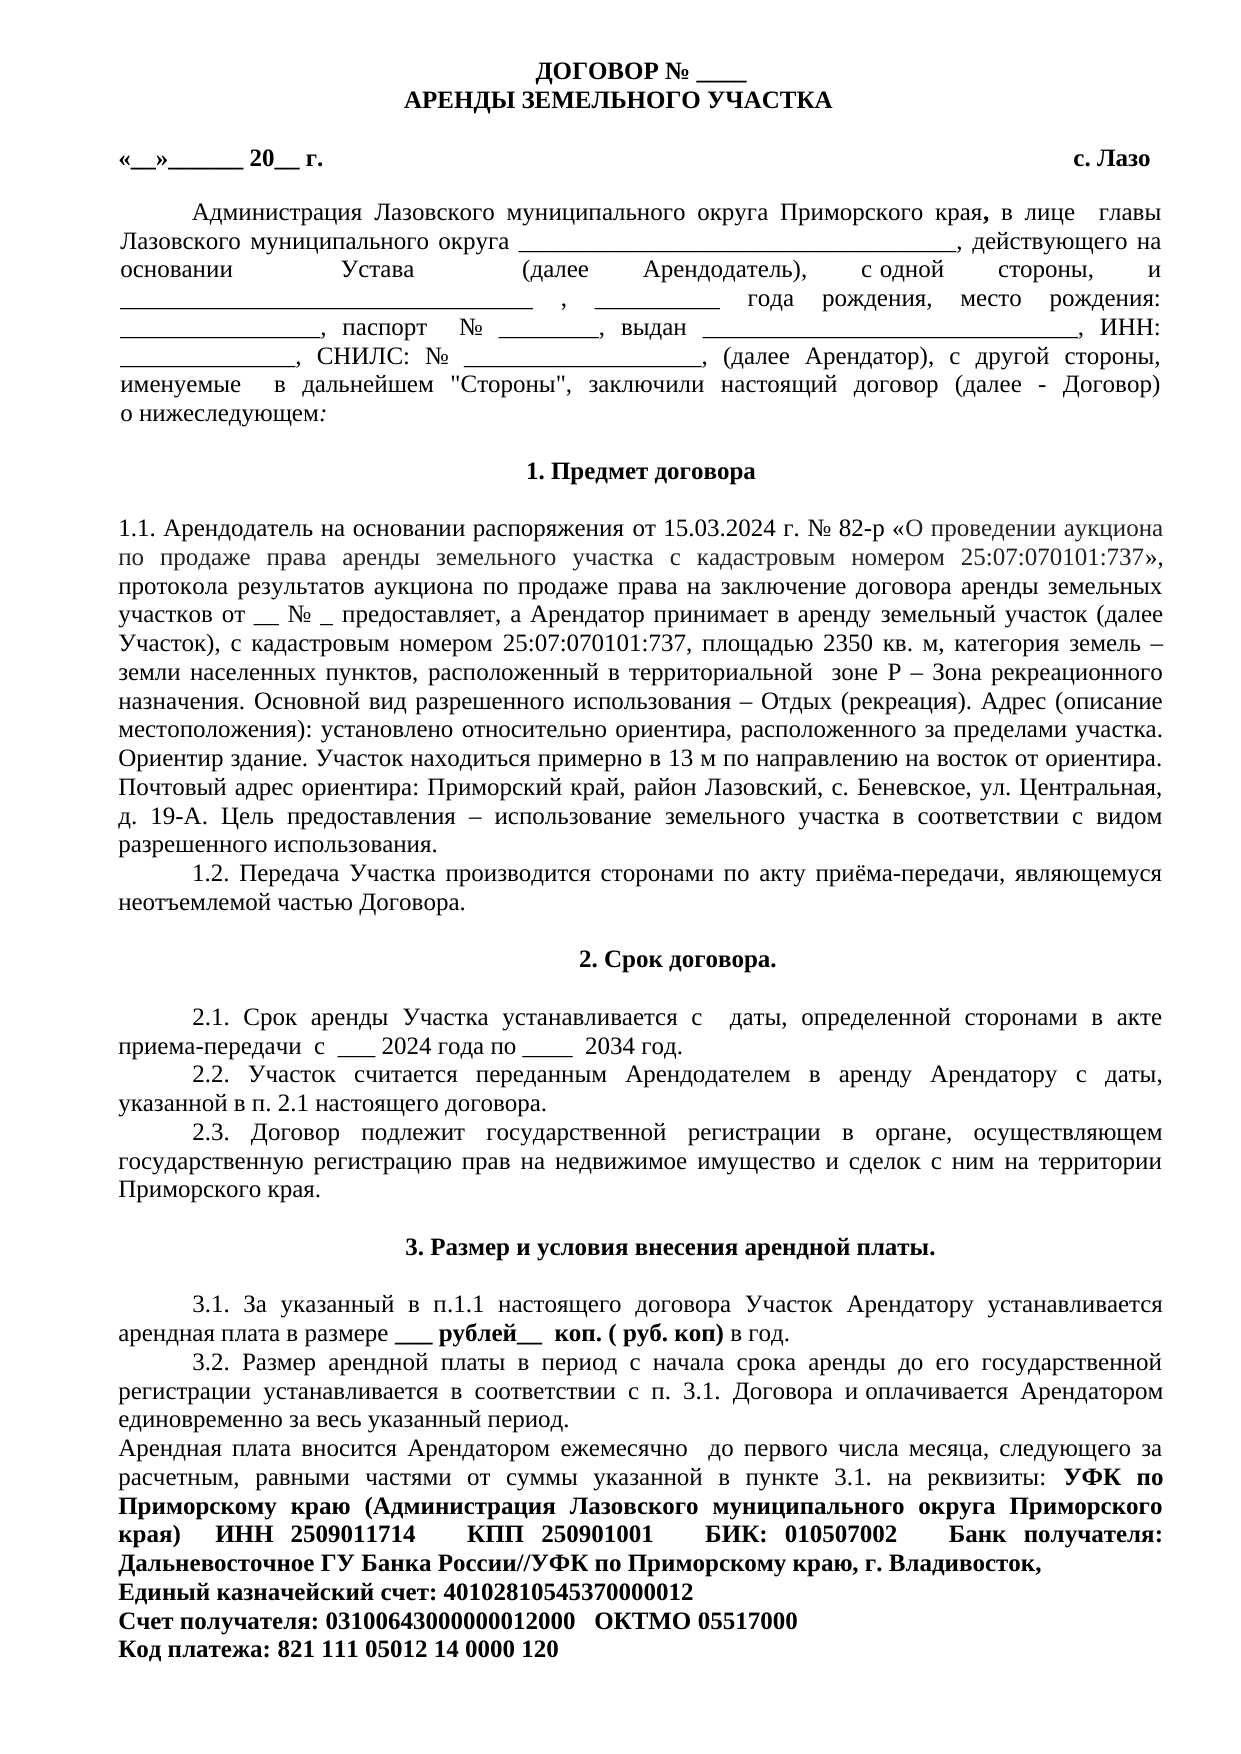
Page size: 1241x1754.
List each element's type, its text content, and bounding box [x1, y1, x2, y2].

text Единый казначейский счет: 40102810545370000012 [118, 1577, 1163, 1606]
text 1.2. Передача Участка производится сторонами по акту приёма-передачи, являющемуся неотъемлемой частью Договора. [118, 858, 1163, 916]
text 3.1. За указанный в п.1.1 настоящего договора Участок Арендатору устанавливается арендная плата в размере ___ рублей__ коп. ( руб. коп) в год. [118, 1289, 1163, 1347]
text 1. Предмет договора [118, 456, 1163, 484]
text 2.2. Участок считается переданным Арендодателем в аренду Арендатору с даты, указанной в п. 2.1 настоящего договора. [118, 1059, 1163, 1117]
text Арендная плата вносится Арендатором ежемесячно до первого числа месяца, следующего за расчетным, равными частями от суммы указанной в пункте 3.1. на реквизиты: УФК по Приморскому краю (Администрация Лазовского муниципального округа Приморского края) ИНН 2509011714 КПП 250901001 БИК: 010507002 Банк получателя: Дальневосточное ГУ Банка России//УФК по Приморскому краю, г. Владивосток, [118, 1433, 1163, 1577]
text Счет получателя: 03100643000000012000 ОКТМО 05517000 [118, 1606, 1163, 1634]
text «__»______ 20__ г. с. Лазо [118, 143, 1163, 172]
text ДОГОВОР № ____ [118, 56, 1163, 85]
subtitle АРЕНДЫ ЗЕМЕЛЬНОГО УЧАСТКА [73, 85, 1163, 143]
text Код платежа: 821 111 05012 14 0000 120 [118, 1634, 1163, 1663]
text 2.3. Договор подлежит государственной регистрации в органе, осуществляющем государственную регистрацию прав на недвижимое имущество и сделок с ним на территории Приморского края. [118, 1117, 1163, 1203]
text 2.1. Срок аренды Участка устанавливается с даты, определенной сторонами в акте приема-передачи с ___ 2024 года по ____ 2034 год. [118, 1002, 1163, 1059]
text 2. Срок договора. [118, 944, 1163, 973]
text 3. Размер и условия внесения арендной платы. [118, 1232, 1163, 1261]
text Администрация Лазовского муниципального округа Приморского края, в лице главы Лазовского муниципального округа ___________________________________, действующего на основании Устава (далее Арендодатель), с одной стороны, и _________________________________ , __________ года рождения, место рождения: ________________, паспорт № ________, выдан ______________________________, ИНН: ______________, СНИЛС: № ___________________, (далее Арендатор), с другой стороны, именуемые в дальнейшем "Стороны", заключили настоящий договор (далее - Договор) о нижеследующем: [120, 197, 1161, 427]
text 3.2. Размер арендной платы в период с начала срока аренды до его государственной регистрации устанавливается в соответствии с п. 3.1. Договора и оплачивается Арендатором единовременно за весь указанный период. [118, 1347, 1163, 1433]
text 1.1. Арендодатель на основании распоряжения от 15.03.2024 г. № 82-р «О проведении аукциона по продаже права аренды земельного участка с кадастровым номером 25:07:070101:737», протокола результатов аукциона по продаже права на заключение договора аренды земельных участков от __ № _ предоставляет, а Арендатор принимает в аренду земельный участок (далее Участок), с кадастровым номером 25:07:070101:737, площадью 2350 кв. м, категория земель – земли населенных пунктов, расположенный в территориальной зоне Р – Зона рекреационного назначения. Основной вид разрешенного использования – Отдых (рекреация). Адрес (описание местоположения): установлено относительно ориентира, расположенного за пределами участка. Ориентир здание. Участок находиться примерно в 13 м по направлению на восток от ориентира. Почтовый адрес ориентира: Приморский край, район Лазовский, с. Беневское, ул. Центральная, д. 19-А. Цель предоставления – использование земельного участка в соответствии с видом разрешенного использования. [118, 513, 1163, 858]
